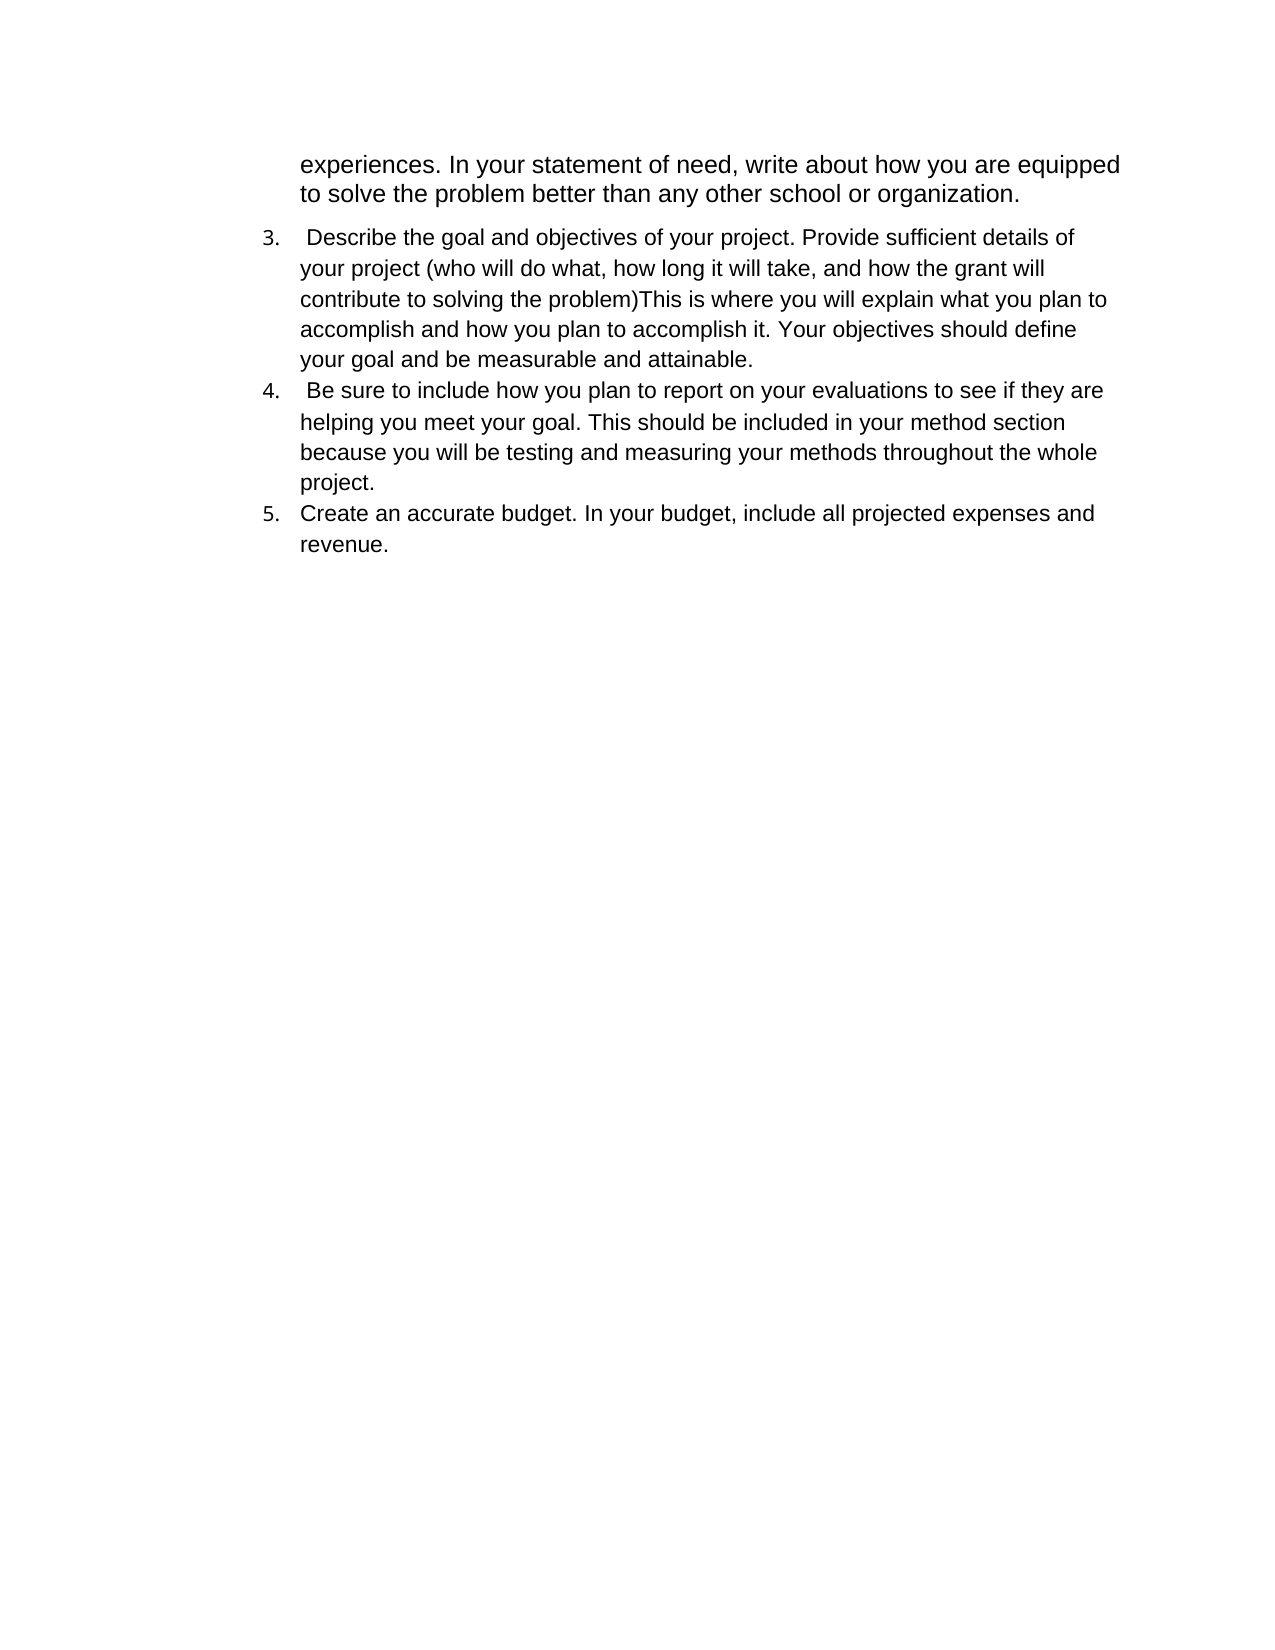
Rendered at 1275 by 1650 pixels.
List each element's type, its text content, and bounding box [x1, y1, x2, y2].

list Be sure to include how you plan to report on your evaluations to see if they are helping you meet your goal. This should be included in your method section because you will be testing and measuring your methods throughout the whole project. [262, 376, 1125, 495]
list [262, 150, 1125, 207]
list Create an accurate budget. In your budget, include all projected expenses and revenue. [262, 499, 1125, 558]
list Describe the goal and objectives of your project. Provide sufficient details of your project (who will do what, how long it will take, and how the grant will contribute to solving the problem)This is where you will explain what you plan to accomplish and how you plan to accomplish it. Your objectives should define your goal and be measurable and attainable. [262, 223, 1125, 372]
